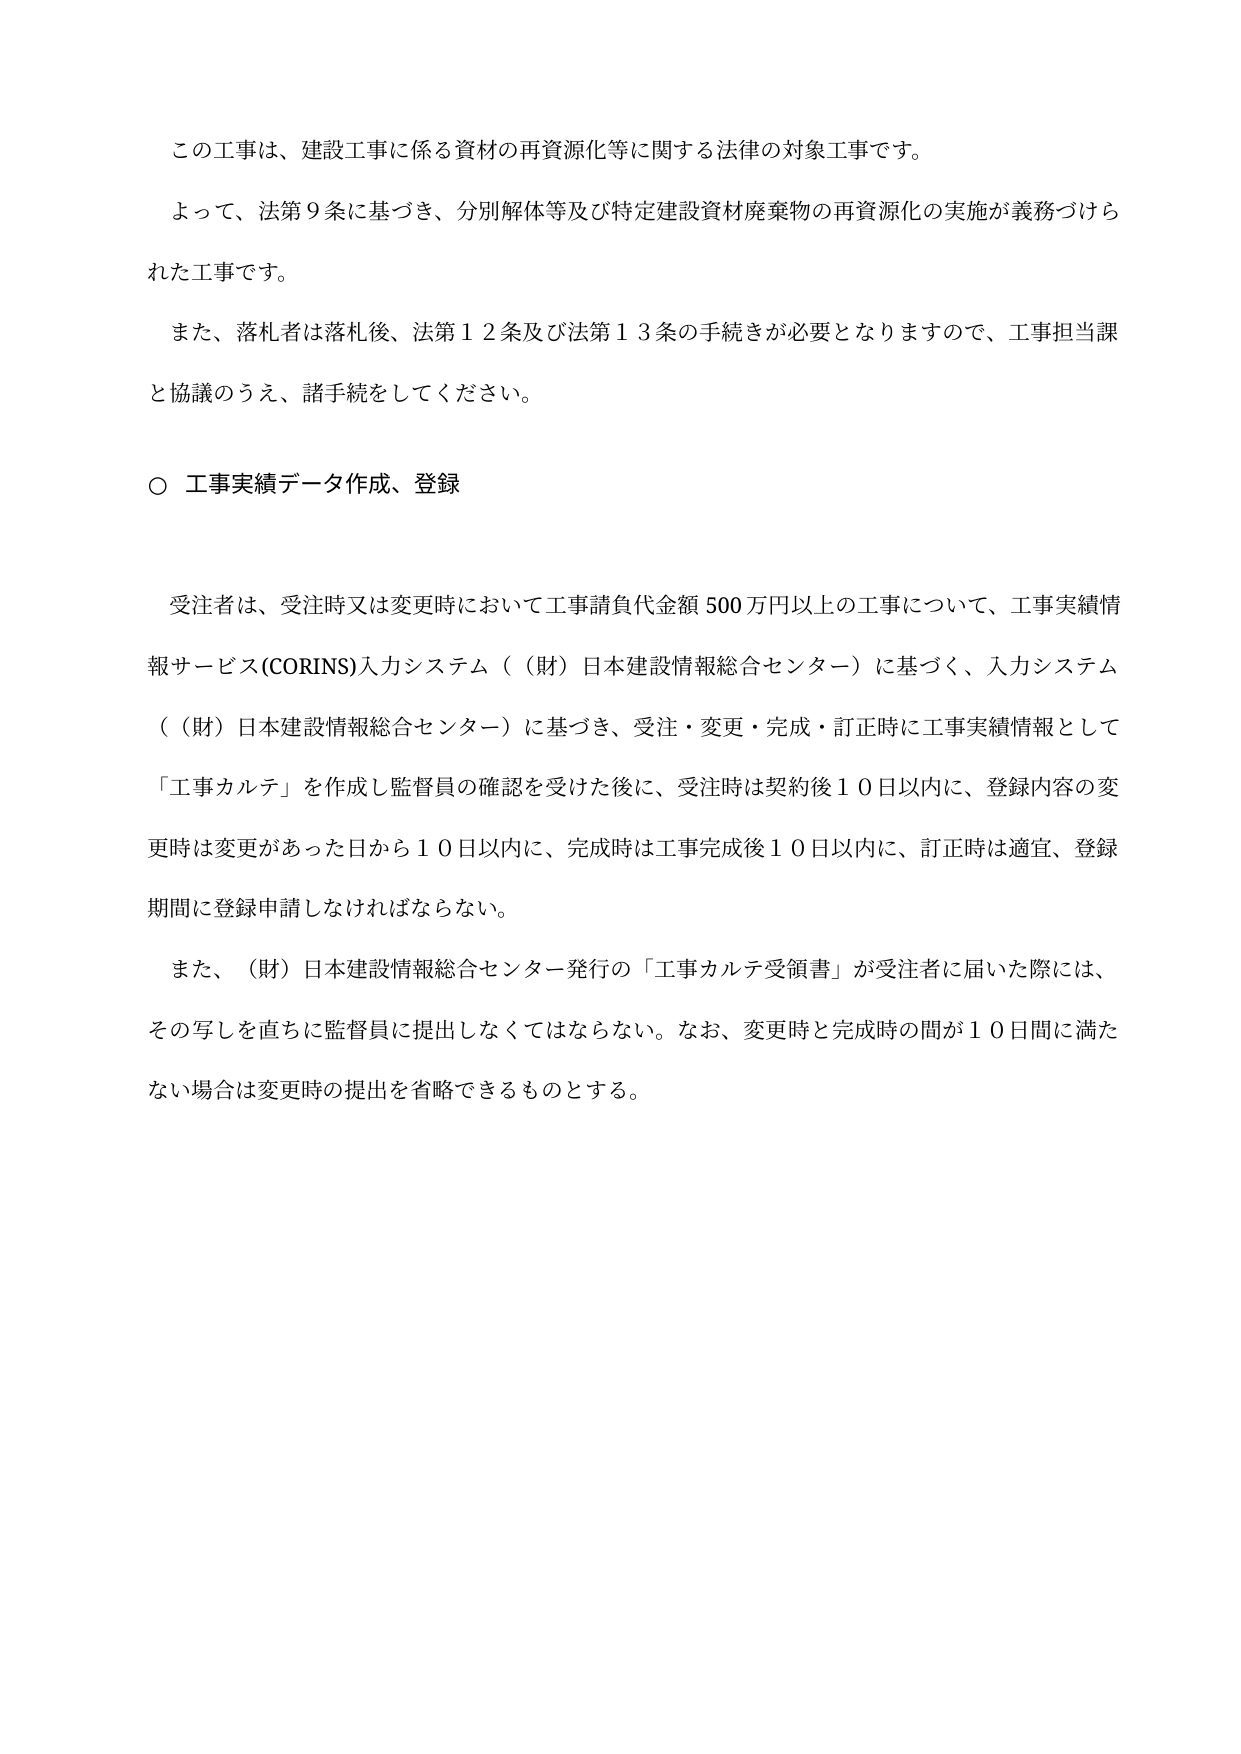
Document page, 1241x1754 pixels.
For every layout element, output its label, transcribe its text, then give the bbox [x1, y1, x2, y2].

list 工事実績データ作成、登録 [148, 453, 1122, 513]
text よって、法第９条に基づき、分別解体等及び特定建設資材廃棄物の再資源化の実施が義務づけられた工事です。 [148, 180, 1122, 301]
text また、（財）日本建設情報総合センター発行の「工事カルテ受領書」が受注者に届いた際には、その写しを直ちに監督員に提出しなくてはならない。なお、変更時と完成時の間が１０日間に満たない場合は変更時の提出を省略できるものとする。 [148, 938, 1122, 1119]
text 受注者は、受注時又は変更時において工事請負代金額500万円以上の工事について、工事実績情報サービス(CORINS)入力システム（（財）日本建設情報総合センター）に基づく、入力システム（（財）日本建設情報総合センター）に基づき、受注・変更・完成・訂正時に工事実績情報として「工事カルテ」を作成し監督員の確認を受けた後に、受注時は契約後１０日以内に、登録内容の変更時は変更があった日から１０日以内に、完成時は工事完成後１０日以内に、訂正時は適宜、登録期間に登録申請しなければならない。 [148, 574, 1122, 938]
text また、落札者は落札後、法第１２条及び法第１３条の手続きが必要となりますので、工事担当課と協議のうえ、諸手続をしてください。 [148, 301, 1122, 422]
text この工事は、建設工事に係る資材の再資源化等に関する法律の対象工事です。 [148, 119, 1122, 180]
